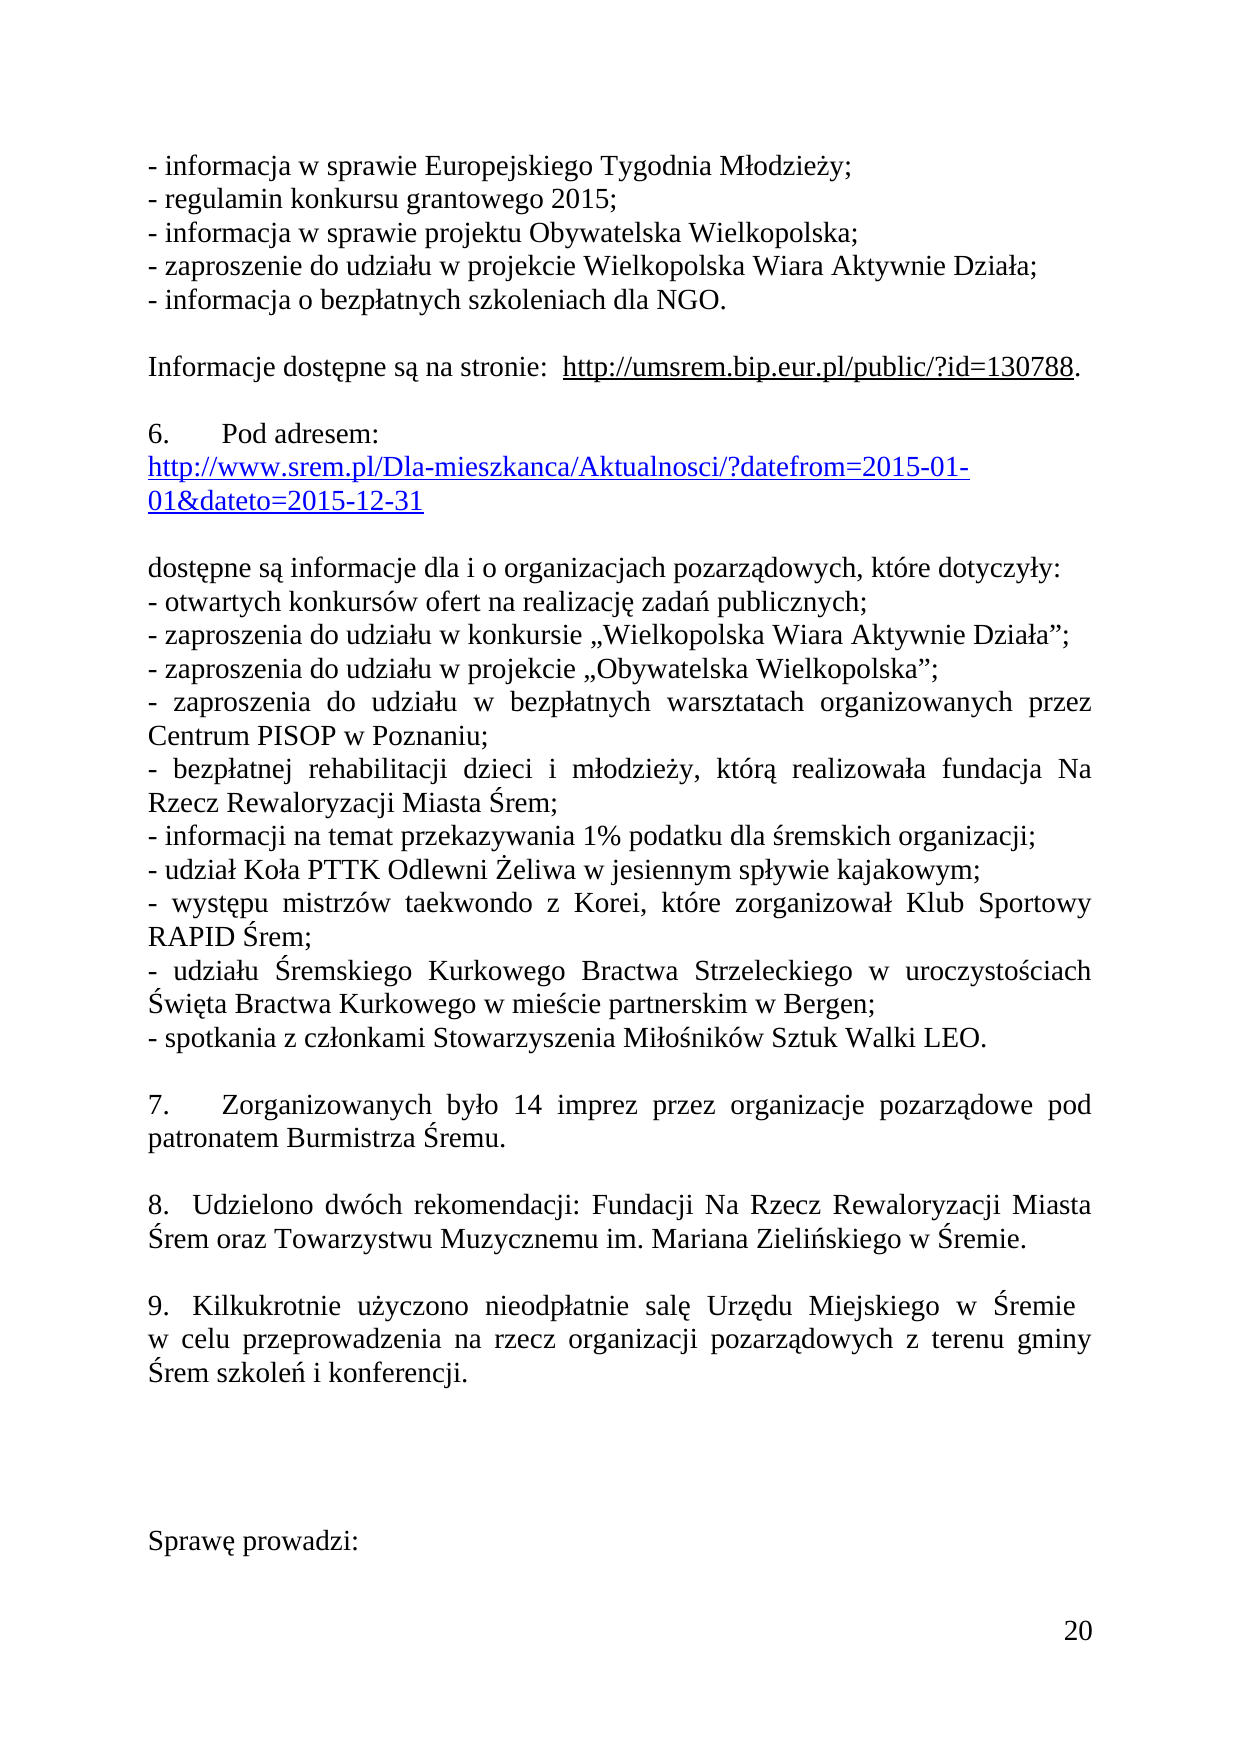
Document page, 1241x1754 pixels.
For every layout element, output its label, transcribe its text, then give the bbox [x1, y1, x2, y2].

list - informacja w sprawie Europejskiego Tygodnia Młodzieży; [148, 148, 1092, 181]
list - występu mistrzów taekwondo z Korei, które zorganizował Klub Sportowy RAPID Śrem; [148, 886, 1092, 953]
list - zaproszenia do udziału w bezpłatnych warsztatach organizowanych przez Centrum PISOP w Poznaniu; [148, 684, 1092, 751]
list Udzielono dwóch rekomendacji: Fundacji Na Rzecz Rewaloryzacji Miasta Śrem oraz Towarzystwu Muzycznemu im. Mariana Zielińskiego w Śremie. [148, 1187, 1092, 1254]
text Informacje dostępne są na stronie: http://umsrem.bip.eur.pl/public/?id=130788. [148, 349, 1092, 382]
list Kilkukrotnie użyczono nieodpłatnie salę Urzędu Miejskiego w Śremie w celu przeprowadzenia na rzecz organizacji pozarządowych z terenu gminy Śrem szkoleń i konferencji. [148, 1288, 1092, 1389]
list - spotkania z członkami Stowarzyszenia Miłośników Sztuk Walki LEO. [148, 1020, 1092, 1053]
list dostępne są informacje dla i o organizacjach pozarządowych, które dotyczyły: [148, 550, 1092, 584]
list Pod adresem: [148, 416, 1092, 449]
list - informacja o bezpłatnych szkoleniach dla NGO. [148, 282, 1092, 315]
list Zorganizowanych było 14 imprez przez organizacje pozarządowe pod patronatem Burmistrza Śremu. [148, 1087, 1092, 1154]
list - otwartych konkursów ofert na realizację zadań publicznych; [148, 584, 1092, 617]
text Sprawę prowadzi: [148, 1523, 1092, 1556]
list - udział Koła PTTK Odlewni Żeliwa w jesiennym spływie kajakowym; [148, 852, 1092, 886]
list - bezpłatnej rehabilitacji dzieci i młodzieży, którą realizowała fundacja Na Rzecz Rewaloryzacji Miasta Śrem; [148, 751, 1092, 818]
list - regulamin konkursu grantowego 2015; [148, 181, 1092, 215]
list - informacja w sprawie projektu Obywatelska Wielkopolska; [148, 215, 1092, 248]
list - zaproszenia do udziału w projekcie „Obywatelska Wielkopolska”; [148, 651, 1092, 684]
list - zaproszenie do udziału w projekcie Wielkopolska Wiara Aktywnie Działa; [148, 248, 1092, 282]
list http://www.srem.pl/Dla-mieszkanca/Aktualnosci/?datefrom=2015-01-01&dateto=2015-12-31 [148, 449, 1092, 517]
list - udziału Śremskiego Kurkowego Bractwa Strzeleckiego w uroczystościach Święta Bractwa Kurkowego w mieście partnerskim w Bergen; [148, 953, 1092, 1020]
list - zaproszenia do udziału w konkursie „Wielkopolska Wiara Aktywnie Działa”; [148, 617, 1092, 651]
list - informacji na temat przekazywania 1% podatku dla śremskich organizacji; [148, 818, 1092, 852]
